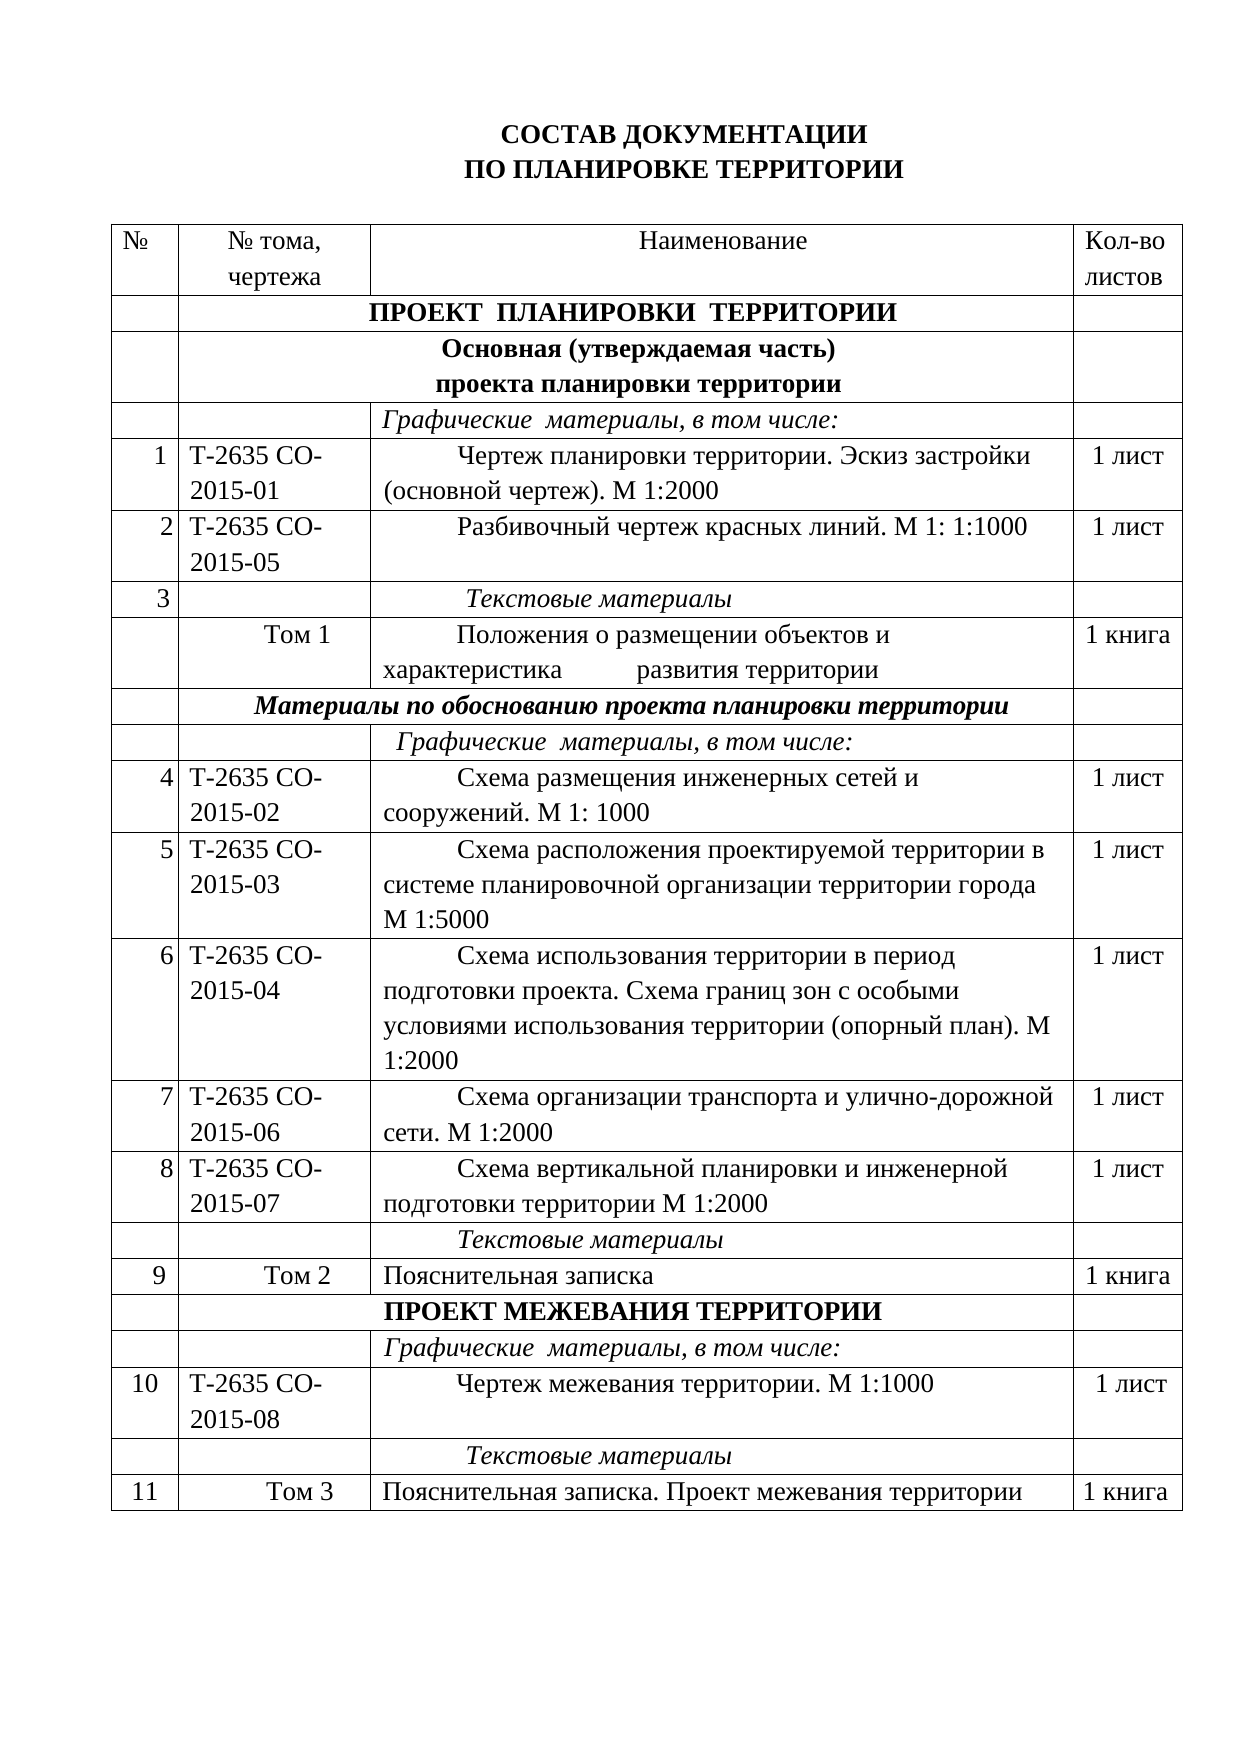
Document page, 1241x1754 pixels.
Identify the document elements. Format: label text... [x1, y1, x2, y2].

table_cell Том 3 [179, 1475, 370, 1510]
table_cell 1 лист [1074, 439, 1182, 509]
table_cell Чертеж межевания территории. М 1:1000 [371, 1368, 1073, 1438]
table_cell [179, 1439, 370, 1474]
table_header № тома, чертежа [179, 225, 370, 295]
table_cell Пояснительная записка [371, 1259, 1073, 1294]
table_cell 3 [112, 582, 178, 617]
table_cell Т-2635 СО-2015-04 [179, 939, 370, 1079]
table_cell [179, 403, 370, 438]
table_cell [112, 1223, 178, 1258]
table_cell Разбивочный чертеж красных линий. М 1: 1:1000 [371, 511, 1073, 581]
table_cell [112, 296, 178, 331]
table_cell 8 [112, 1152, 178, 1222]
table_cell Т-2635 СО-2015-02 [179, 761, 370, 832]
table_cell 1 лист [1074, 1081, 1182, 1151]
table_cell ПРОЕКТ ПЛАНИРОВКИ ТЕРРИТОРИИ [179, 296, 1073, 331]
text по планировке территории [148, 153, 1146, 184]
table_cell [1074, 725, 1182, 760]
table_cell [112, 618, 178, 688]
table_cell [179, 582, 370, 617]
table_cell [1074, 296, 1182, 331]
table_cell [1074, 332, 1182, 402]
table_cell Положения о размещении объектов и характеристика развития территории [371, 618, 1073, 688]
table_cell [1074, 1331, 1182, 1367]
table_cell Основная (утверждаемая часть) проекта планировки территории [179, 332, 1073, 402]
table_cell Том 2 [179, 1259, 370, 1294]
table_cell [179, 1331, 370, 1367]
table_cell Материалы по обоснованию проекта планировки территории [179, 689, 1073, 724]
table_cell [112, 332, 178, 402]
table_cell 5 [112, 833, 178, 938]
table_cell [112, 689, 178, 724]
table_cell [112, 725, 178, 760]
table_cell Т-2635 СО-2015-08 [179, 1368, 370, 1438]
table_cell [112, 1439, 178, 1474]
table_cell ПРОЕКТ МЕЖЕВАНИЯ ТЕРРИТОРИИ [179, 1295, 1073, 1330]
table_cell 7 [112, 1081, 178, 1151]
table_cell 1 лист [1074, 761, 1182, 832]
table_cell [1074, 1439, 1182, 1474]
table_cell 1 лист [1074, 1152, 1182, 1222]
table_cell [1074, 1223, 1182, 1258]
table_header № [112, 225, 178, 295]
table_cell 6 [112, 939, 178, 1079]
table_cell 4 [112, 761, 178, 832]
table_cell 1 книга [1074, 618, 1182, 688]
table_cell 1 лист [1074, 1368, 1182, 1438]
table_cell [1074, 1295, 1182, 1330]
table_cell Т-2635 СО-2015-06 [179, 1081, 370, 1151]
table_cell [179, 1223, 370, 1258]
table_cell Графические материалы, в том числе: [371, 403, 1073, 438]
table_cell Схема расположения проектируемой территории в системе планировочной организации территории города М 1:5000 [371, 833, 1073, 938]
table_cell Графические материалы, в том числе: [371, 1331, 1073, 1367]
table_cell 10 [112, 1368, 178, 1438]
table_cell 11 [112, 1475, 178, 1510]
table_cell Текстовые материалы [371, 582, 1073, 617]
table_cell Чертеж планировки территории. Эскиз застройки (основной чертеж). М 1:2000 [371, 439, 1073, 509]
table_cell Т-2635 СО-2015-07 [179, 1152, 370, 1222]
table_cell [1074, 582, 1182, 617]
table_cell 2 [112, 511, 178, 581]
table_cell [112, 403, 178, 438]
table_cell 9 [112, 1259, 178, 1294]
table_cell 1 лист [1074, 833, 1182, 938]
table_cell [112, 1331, 178, 1367]
table_cell Т-2635 СО-2015-05 [179, 511, 370, 581]
table_cell Том 1 [179, 618, 370, 688]
table_cell 1 книга [1074, 1475, 1182, 1510]
table_cell Текстовые материалы [371, 1439, 1073, 1474]
table_cell Схема размещения инженерных сетей и сооружений. M 1: 1000 [371, 761, 1073, 832]
table_cell [1074, 689, 1182, 724]
table_cell Схема использования территории в период подготовки проекта. Схема границ зон с особыми условиями использования территории (опорный план). М 1:2000 [371, 939, 1073, 1079]
table_cell Пояснительная записка. Проект межевания территории [371, 1475, 1073, 1510]
table_cell [1074, 403, 1182, 438]
table_cell 1 лист [1074, 511, 1182, 581]
table_cell 1 книга [1074, 1259, 1182, 1294]
table_cell [179, 725, 370, 760]
table_cell [112, 1295, 178, 1330]
table_cell Т-2635 СО-2015-03 [179, 833, 370, 938]
table_cell Схема организации транспорта и улично-дорожной сети. M 1:2000 [371, 1081, 1073, 1151]
table_cell Схема вертикальной планировки и инженерной подготовки территории М 1:2000 [371, 1152, 1073, 1222]
table_cell Т-2635 СО-2015-01 [179, 439, 370, 509]
table_header Наименование [371, 225, 1073, 295]
table_cell Графические материалы, в том числе: [371, 725, 1073, 760]
table_header Кол-во листов [1074, 225, 1182, 295]
table_cell 1 [112, 439, 178, 509]
table_cell Текстовые материалы [371, 1223, 1073, 1258]
table_cell 1 лист [1074, 939, 1182, 1079]
text Состав документации [148, 118, 1146, 149]
